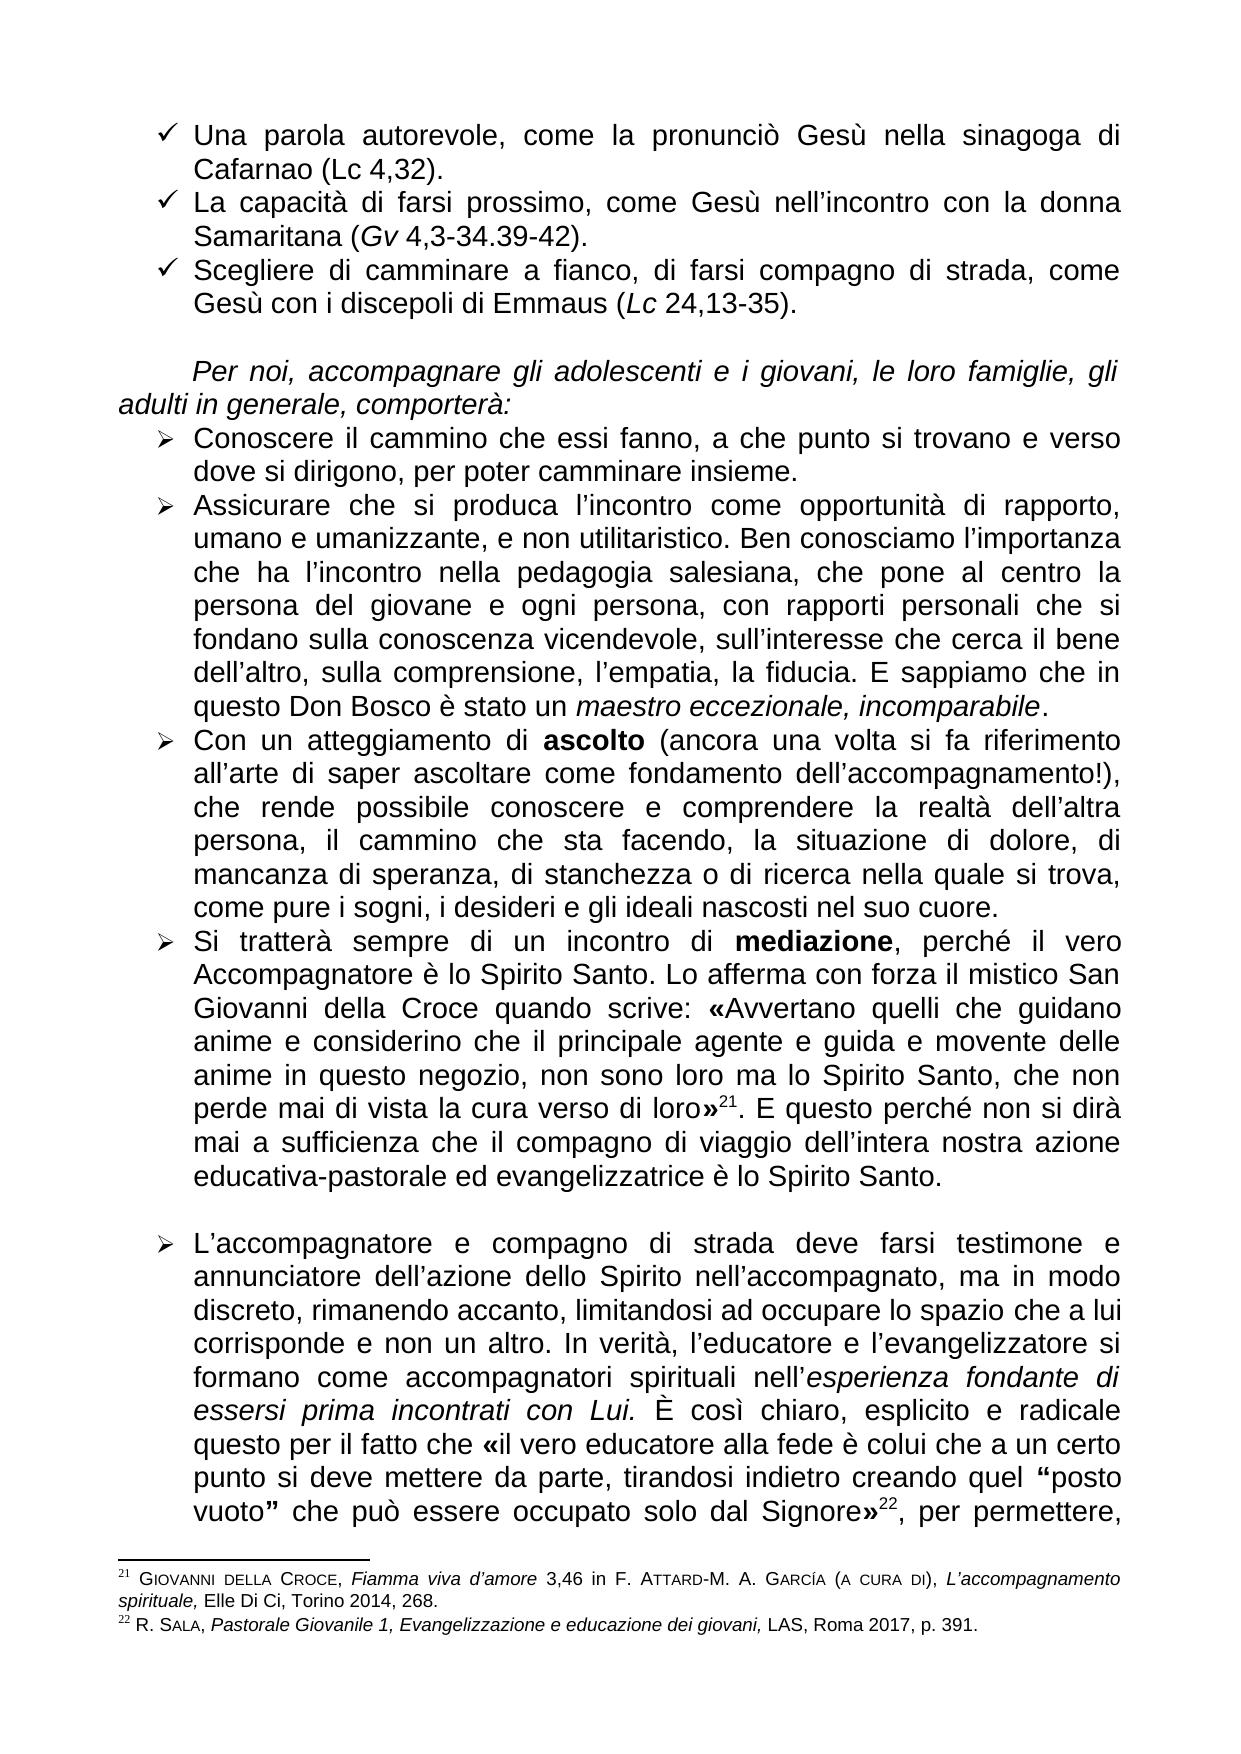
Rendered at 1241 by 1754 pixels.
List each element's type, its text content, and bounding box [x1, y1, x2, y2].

list Si tratterà sempre di un incontro di mediazione, perché il vero Accompagnatore è lo Spirito Santo. Lo afferma con forza il mistico San Giovanni della Croce quando scrive: «Avvertano quelli che guidano anime e considerino che il principale agente e guida e movente delle anime in questo negozio, non sono loro ma lo Spirito Santo, che non perde mai di vista la cura verso di loro». E questo perché non si dirà mai a sufficienza che il compagno di viaggio dell’intera nostra azione educativa-pastorale ed evangelizzatrice è lo Spirito Santo. [156, 924, 1122, 1192]
list Conoscere il cammino che essi fanno, a che punto si trovano e verso dove si dirigono, per poter camminare insieme. [156, 421, 1122, 488]
text Per noi, accompagnare gli adolescenti e i giovani, le loro famiglie, gli adulti in generale, comporterà: [118, 353, 1122, 421]
list Scegliere di camminare a fianco, di farsi compagno di strada, come Gesù con i discepoli di Emmaus (Lc 24,13-35). [156, 253, 1122, 320]
list La capacità di farsi prossimo, come Gesù nell’incontro con la donna Samaritana (Gv 4,3-34.39-42). [156, 185, 1122, 253]
list Con un atteggiamento di ascolto (ancora una volta si fa riferimento all’arte di saper ascoltare come fondamento dell’accompagnamento!), che rende possibile conoscere e comprendere la realtà dell’altra persona, il cammino che sta facendo, la situazione di dolore, di mancanza di speranza, di stanchezza o di ricerca nella quale si trova, come pure i sogni, i desideri e gli ideali nascosti nel suo cuore. [156, 722, 1122, 924]
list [156, 1226, 1122, 1527]
list Assicurare che si produca l’incontro come opportunità di rapporto, umano e umanizzante, e non utilitaristico. Ben conosciamo l’importanza che ha l’incontro nella pedagogia salesiana, che pone al centro la persona del giovane e ogni persona, con rapporti personali che si fondano sulla conoscenza vicendevole, sull’interesse che cerca il bene dell’altro, sulla comprensione, l’empatia, la fiducia. E sappiamo che in questo Don Bosco è stato un maestro eccezionale, incomparabile. [156, 488, 1122, 722]
list Una parola autorevole, come la pronunciò Gesù nella sinagoga di Cafarnao (Lc 4,32). [156, 118, 1122, 185]
